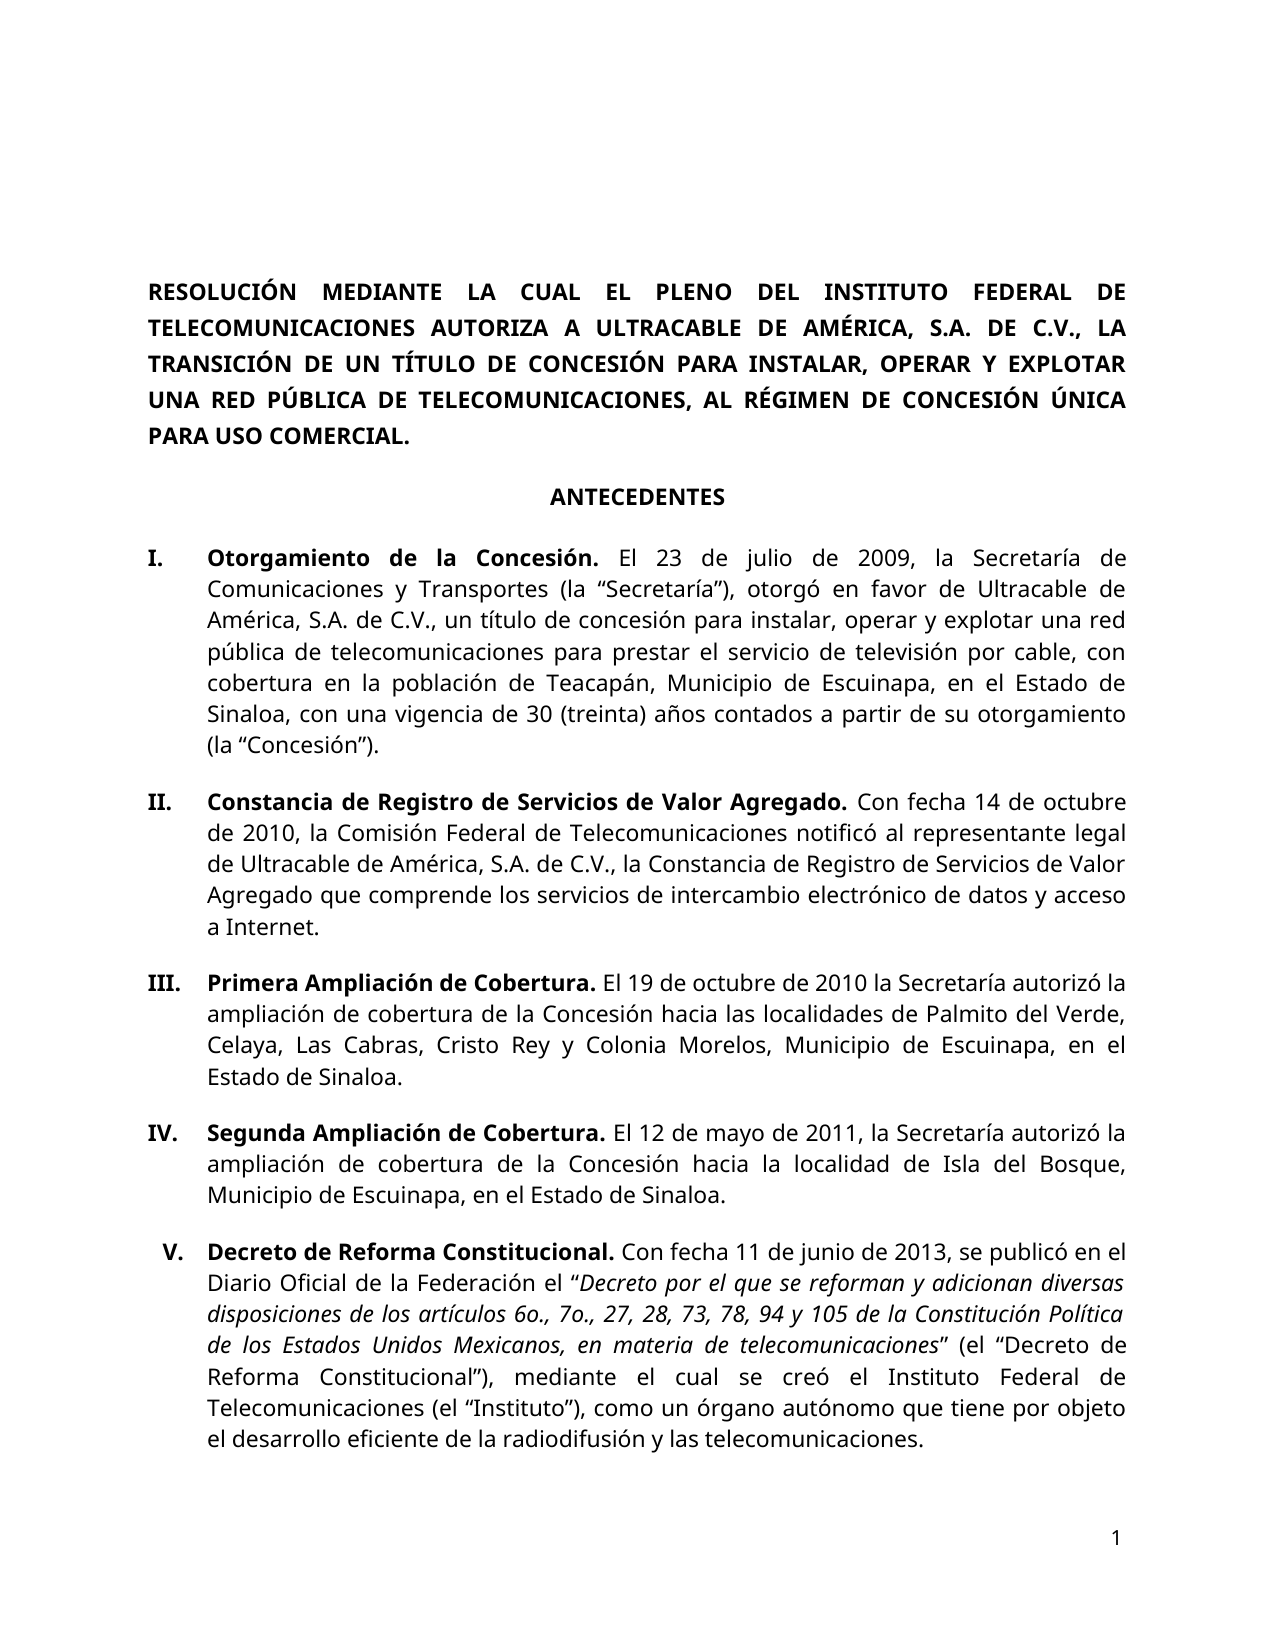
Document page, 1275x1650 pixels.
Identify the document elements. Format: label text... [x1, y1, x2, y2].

list Otorgamiento de la Concesión. El 23 de julio de 2009, la Secretaría de Comunicaciones y Transportes (la “Secretaría”), otorgó en favor de Ultracable de América, S.A. de C.V., un título de concesión para instalar, operar y explotar una red pública de telecomunicaciones para prestar el servicio de televisión por cable, con cobertura en la población de Teacapán, Municipio de Escuinapa, en el Estado de Sinaloa, con una vigencia de 30 (treinta) años contados a partir de su otorgamiento (la “Concesión”). [148, 542, 1127, 760]
list Constancia de Registro de Servicios de Valor Agregado. Con fecha 14 de octubre de 2010, la Comisión Federal de Telecomunicaciones notificó al representante legal de Ultracable de América, S.A. de C.V., la Constancia de Registro de Servicios de Valor Agregado que comprende los servicios de intercambio electrónico de datos y acceso a Internet. [148, 785, 1127, 942]
list Primera Ampliación de Cobertura. El 19 de octubre de 2010 la Secretaría autorizó la ampliación de cobertura de la Concesión hacia las localidades de Palmito del Verde, Celaya, Las Cabras, Cristo Rey y Colonia Morelos, Municipio de Escuinapa, en el Estado de Sinaloa. [148, 967, 1127, 1092]
list Decreto de Reforma Constitucional. Con fecha 11 de junio de 2013, se publicó en el Diario Oficial de la Federación el “Decreto por el que se reforman y adicionan diversas disposiciones de los artículos 6o., 7o., 27, 28, 73, 78, 94 y 105 de la Constitución Política de los Estados Unidos Mexicanos, en materia de telecomunicaciones” (el “Decreto de Reforma Constitucional”), mediante el cual se creó el Instituto Federal de Telecomunicaciones (el “Instituto”), como un órgano autónomo que tiene por objeto el desarrollo eficiente de la radiodifusión y las telecomunicaciones. [162, 1235, 1127, 1454]
subtitle ANTECEDENTES [148, 481, 1127, 512]
subtitle RESOLUCIÓN MEDIANTE LA CUAL EL PLENO DEL INSTITUTO FEDERAL DE TELECOMUNICACIONES AUTORIZA A ULTRACABLE DE AMÉRICA, S.A. DE C.V., LA TRANSICIÓN DE UN TÍTULO DE CONCESIÓN PARA INSTALAR, OPERAR Y EXPLOTAR UNA RED PÚBLICA DE TELECOMUNICACIONES, AL RÉGIMEN DE CONCESIÓN ÚNICA PARA USO COMERCIAL. [148, 276, 1127, 451]
list Segunda Ampliación de Cobertura. El 12 de mayo de 2011, la Secretaría autorizó la ampliación de cobertura de la Concesión hacia la localidad de Isla del Bosque, Municipio de Escuinapa, en el Estado de Sinaloa. [148, 1117, 1127, 1210]
